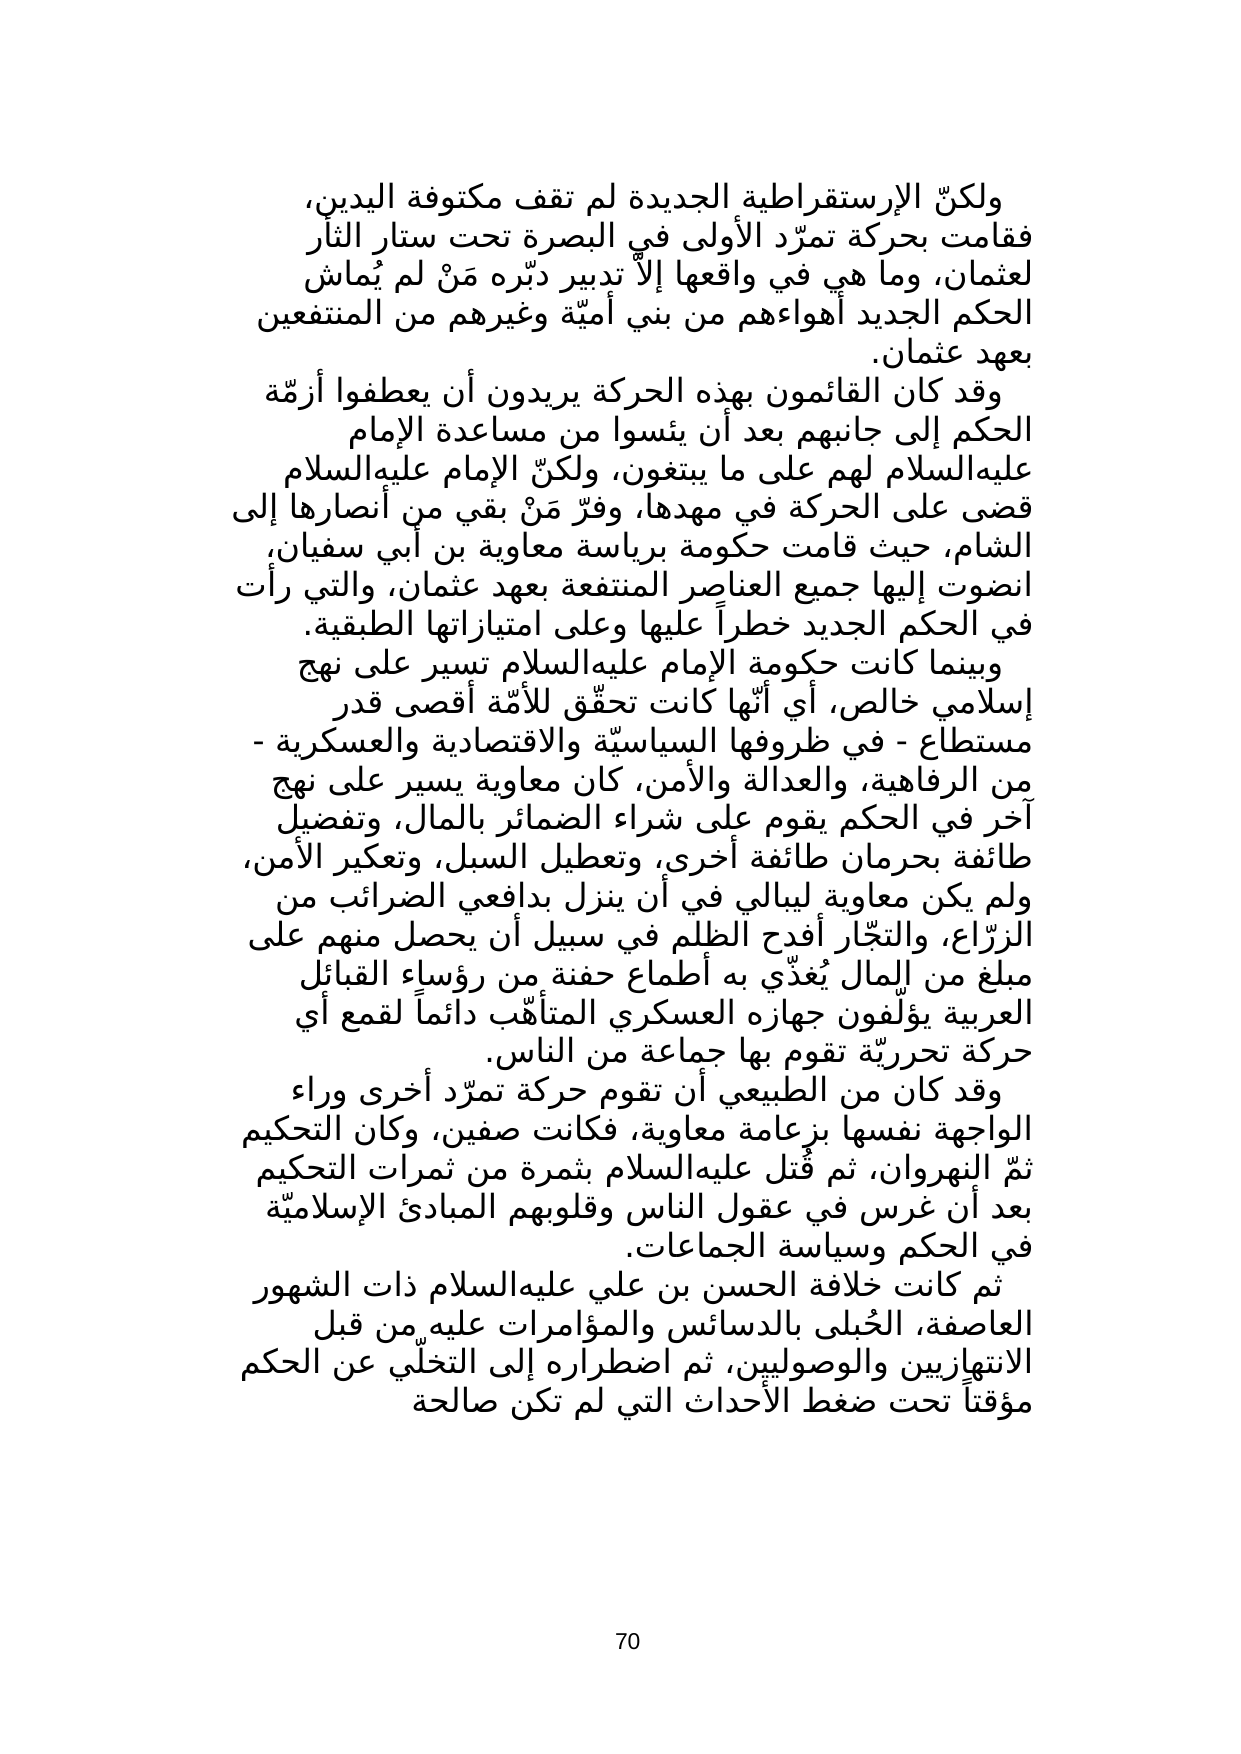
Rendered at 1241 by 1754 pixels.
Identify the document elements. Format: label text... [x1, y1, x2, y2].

text وبينما كانت حكومة الإمام عليه‌السلام تسير على نهج إسلامي خالص، أي أنّها كانت تحقّق للأمّة أقصى قدر مستطاع - في ظروفها السياسيّة والاقتصادية والعسكرية - من الرفاهية، والعدالة والأمن، كان معاوية يسير على نهج آخر في الحكم يقوم على شراء الضمائر بالمال، وتفضيل طائفة بحرمان طائفة أخرى، وتعطيل السبل، وتعكير الأمن، ولم يكن معاوية ليبالي في أن ينزل بدافعي الضرائب من الزرّاع، والتجّار أفدح الظلم في سبيل أن يحصل منهم على مبلغ من المال يُغذّي به أطماع حفنة من رؤساء القبائل العربية يؤلّفون جهازه العسكري المتأهّب دائماً لقمع أي حركة تحرريّة تقوم بها جماعة من الناس. [222, 643, 1033, 1071]
text ولكنّ الإرستقراطية الجديدة لم تقف مكتوفة اليدين، فقامت بحركة تمرّد الأولى في البصرة تحت ستار الثأر لعثمان، وما هي في واقعها إلاّ تدبير دبّره مَنْ لم يُماش الحكم الجديد أهواءهم من بني أميّة وغيرهم من المنتفعين بعهد عثمان. [222, 177, 1033, 371]
text وقد كان من الطبيعي أن تقوم حركة تمرّد أخرى وراء الواجهة نفسها بزعامة معاوية، فكانت صفين، وكان التحكيم ثمّ النهروان، ثم قُتل عليه‌السلام بثمرة من ثمرات التحكيم بعد أن غرس في عقول الناس وقلوبهم المبادئ الإسلاميّة في الحكم وسياسة الجماعات. [222, 1071, 1033, 1265]
text وقد كان القائمون بهذه الحركة يريدون أن يعطفوا أزمّة الحكم إلى جانبهم بعد أن يئسوا من مساعدة الإمام عليه‌السلام لهم على ما يبتغون، ولكنّ الإمام عليه‌السلام قضى على الحركة في مهدها، وفرّ مَنْ بقي من أنصارها إلى الشام، حيث قامت حكومة برياسة معاوية بن أبي سفيان، انضوت إليها جميع العناصر المنتفعة بعهد عثمان، والتي رأت في الحكم الجديد خطراً عليها وعلى امتيازاتها الطبقية. [222, 371, 1033, 643]
text ثم كانت خلافة الحسن بن علي عليه‌السلام ذات الشهور العاصفة، الحُبلى بالدسائس والمؤامرات عليه من قبل الانتهازيين والوصوليين، ثم اضطراره إلى التخلّي عن الحكم مؤقتاً تحت ضغط الأحداث التي لم تكن صالحة [222, 1265, 1033, 1421]
